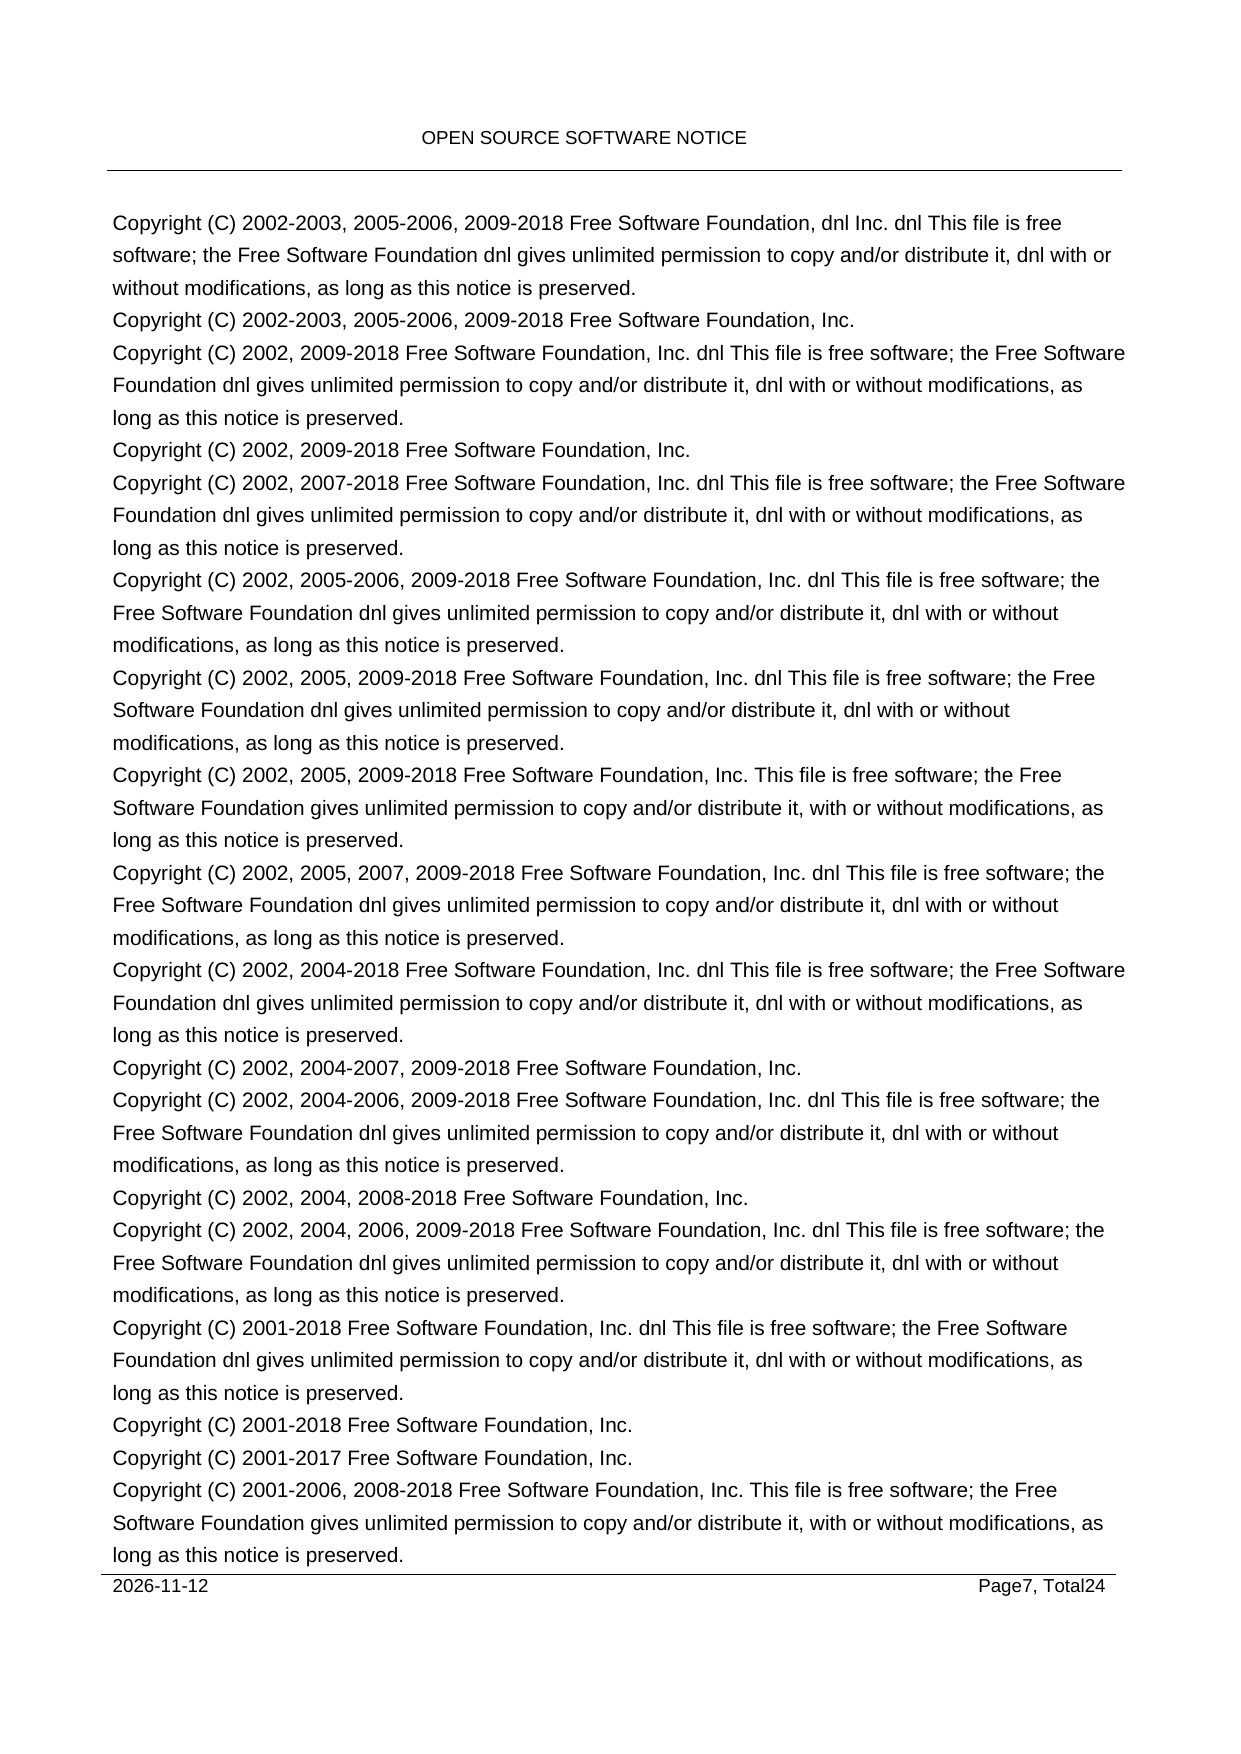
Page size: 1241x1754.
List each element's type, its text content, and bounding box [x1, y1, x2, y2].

text Copyright (C) 2001-2006, 2008-2018 Free Software Foundation, Inc. This file is free software; the Free Software Foundation gives unlimited permission to copy and/or distribute it, with or without modifications, as long as this notice is preserved. [112, 1474, 1128, 1571]
text Copyright (C) 2002, 2004, 2006, 2009-2018 Free Software Foundation, Inc. dnl This file is free software; the Free Software Foundation dnl gives unlimited permission to copy and/or distribute it, dnl with or without modifications, as long as this notice is preserved. [112, 1214, 1128, 1311]
text Copyright (C) 2001-2017 Free Software Foundation, Inc. [112, 1441, 1128, 1474]
text Copyright (C) 2002, 2005, 2007, 2009-2018 Free Software Foundation, Inc. dnl This file is free software; the Free Software Foundation dnl gives unlimited permission to copy and/or distribute it, dnl with or without modifications, as long as this notice is preserved. [112, 856, 1128, 954]
text Copyright (C) 2002-2003, 2005-2006, 2009-2018 Free Software Foundation, Inc. [112, 304, 1128, 336]
text Copyright (C) 2002, 2004, 2008-2018 Free Software Foundation, Inc. [112, 1181, 1128, 1214]
text Copyright (C) 2002, 2005, 2009-2018 Free Software Foundation, Inc. This file is free software; the Free Software Foundation gives unlimited permission to copy and/or distribute it, with or without modifications, as long as this notice is preserved. [112, 759, 1128, 856]
text Copyright (C) 2001-2018 Free Software Foundation, Inc. [112, 1409, 1128, 1441]
text Copyright (C) 2002, 2005-2006, 2009-2018 Free Software Foundation, Inc. dnl This file is free software; the Free Software Foundation dnl gives unlimited permission to copy and/or distribute it, dnl with or without modifications, as long as this notice is preserved. [112, 564, 1128, 661]
text Copyright (C) 2002, 2009-2018 Free Software Foundation, Inc. dnl This file is free software; the Free Software Foundation dnl gives unlimited permission to copy and/or distribute it, dnl with or without modifications, as long as this notice is preserved. [112, 336, 1128, 434]
text Copyright (C) 2002, 2007-2018 Free Software Foundation, Inc. dnl This file is free software; the Free Software Foundation dnl gives unlimited permission to copy and/or distribute it, dnl with or without modifications, as long as this notice is preserved. [112, 466, 1128, 564]
text Copyright (C) 2001-2018 Free Software Foundation, Inc. dnl This file is free software; the Free Software Foundation dnl gives unlimited permission to copy and/or distribute it, dnl with or without modifications, as long as this notice is preserved. [112, 1311, 1128, 1409]
text Copyright (C) 2002, 2009-2018 Free Software Foundation, Inc. [112, 434, 1128, 466]
text Copyright (C) 2002, 2004-2006, 2009-2018 Free Software Foundation, Inc. dnl This file is free software; the Free Software Foundation dnl gives unlimited permission to copy and/or distribute it, dnl with or without modifications, as long as this notice is preserved. [112, 1084, 1128, 1181]
text Copyright (C) 2002, 2005, 2009-2018 Free Software Foundation, Inc. dnl This file is free software; the Free Software Foundation dnl gives unlimited permission to copy and/or distribute it, dnl with or without modifications, as long as this notice is preserved. [112, 661, 1128, 759]
text Copyright (C) 2002, 2004-2018 Free Software Foundation, Inc. dnl This file is free software; the Free Software Foundation dnl gives unlimited permission to copy and/or distribute it, dnl with or without modifications, as long as this notice is preserved. [112, 954, 1128, 1051]
text Copyright (C) 2002, 2004-2007, 2009-2018 Free Software Foundation, Inc. [112, 1051, 1128, 1084]
text Copyright (C) 2002-2003, 2005-2006, 2009-2018 Free Software Foundation, dnl Inc. dnl This file is free software; the Free Software Foundation dnl gives unlimited permission to copy and/or distribute it, dnl with or without modifications, as long as this notice is preserved. [112, 206, 1128, 304]
